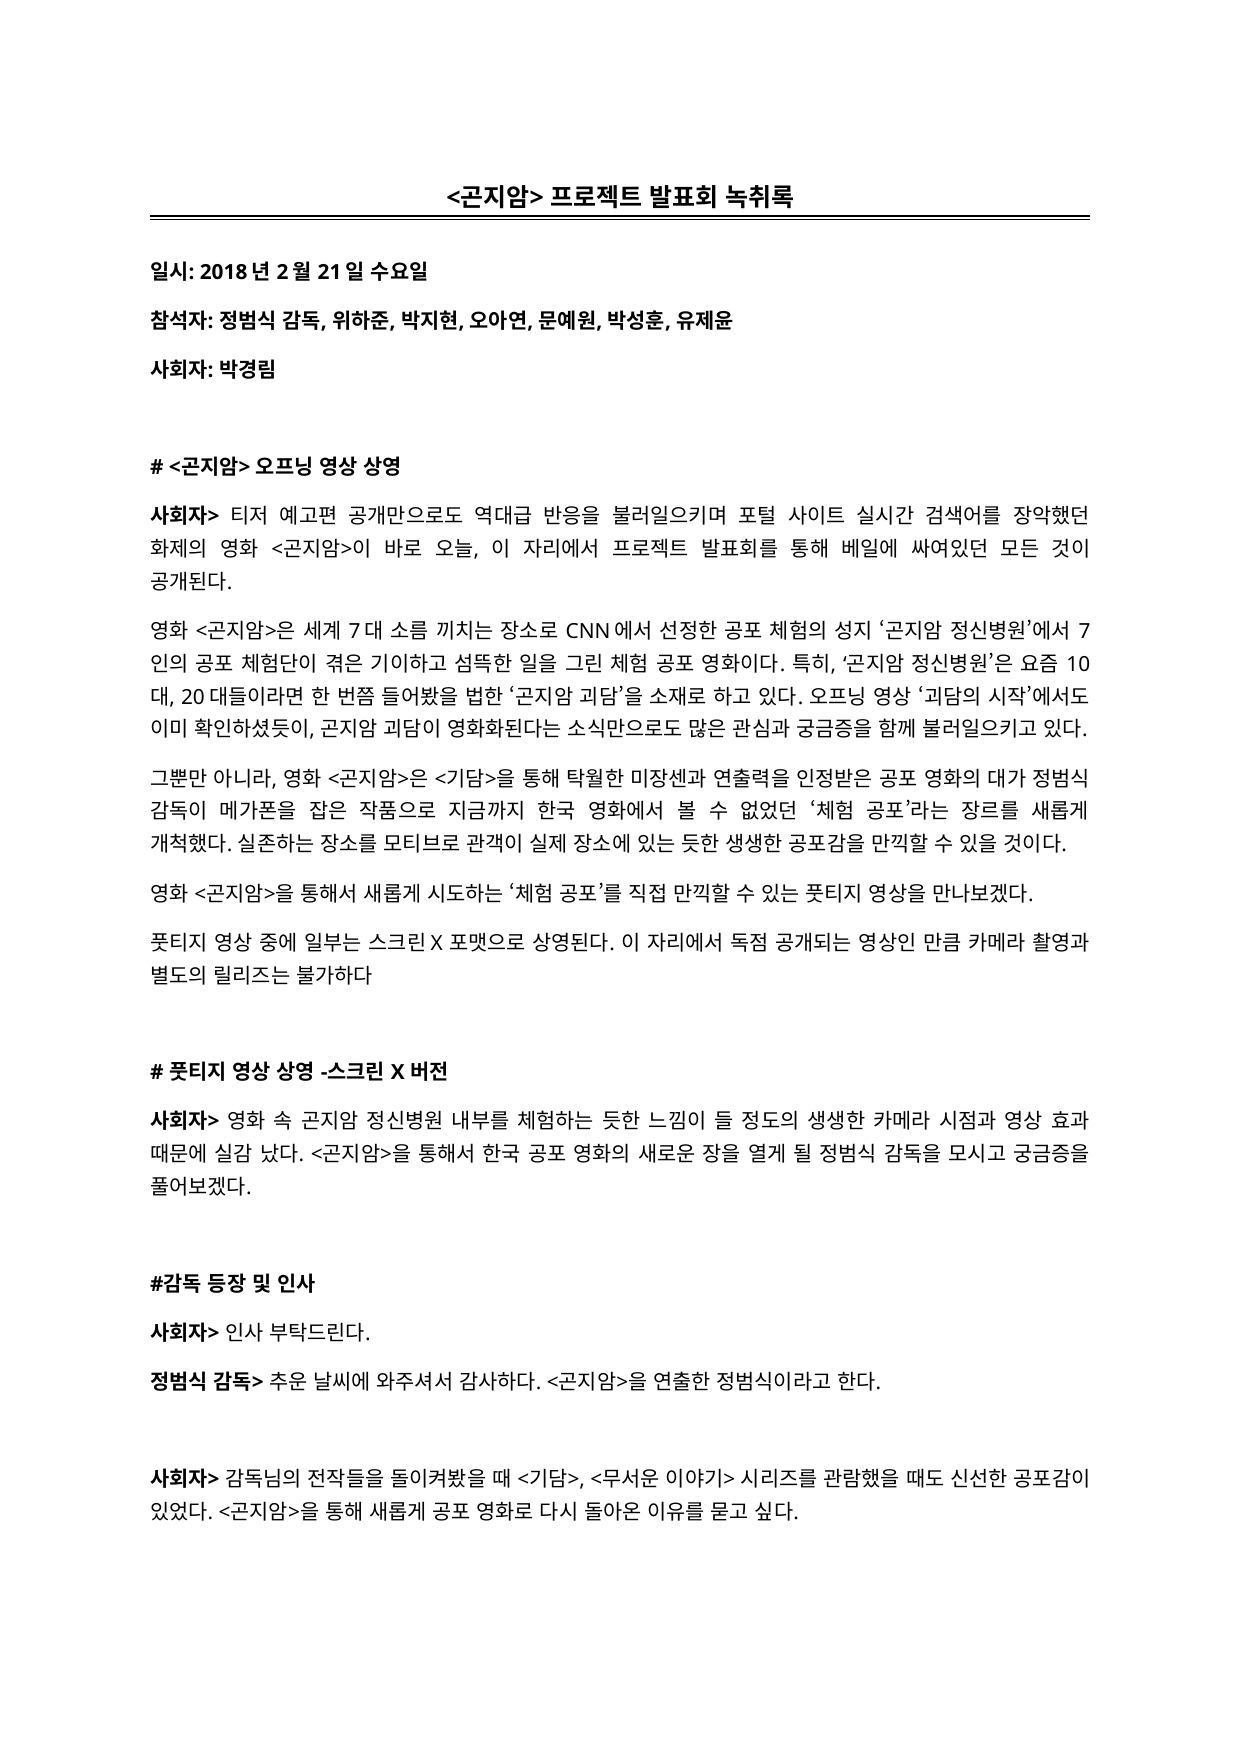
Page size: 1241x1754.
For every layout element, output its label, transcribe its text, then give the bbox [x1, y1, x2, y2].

text 영화 <곤지암>은 세계 7대 소름 끼치는 장소로 CNN에서 선정한 공포 체험의 성지 ‘곤지암 정신병원’에서 7인의 공포 체험단이 겪은 기이하고 섬뜩한 일을 그린 체험 공포 영화이다. 특히, ‘곤지암 정신병원’은 요즘 10대, 20대들이라면 한 번쯤 들어봤을 법한 ‘곤지암 괴담’을 소재로 하고 있다. 오프닝 영상 ‘괴담의 시작’에서도 이미 확인하셨듯이, 곤지암 괴담이 영화화된다는 소식만으로도 많은 관심과 궁금증을 함께 불러일으키고 있다. [150, 614, 1090, 743]
text 사회자> 티저 예고편 공개만으로도 역대급 반응을 불러일으키며 포털 사이트 실시간 검색어를 장악했던 화제의 영화 <곤지암>이 바로 오늘, 이 자리에서 프로젝트 발표회를 통해 베일에 싸여있던 모든 것이 공개된다. [150, 500, 1090, 596]
text 참석자: 정범식 감독, 위하준, 박지현, 오아연, 문예원, 박성훈, 유제윤 [150, 304, 1090, 335]
text 사회자> 영화 속 곤지암 정신병원 내부를 체험하는 듯한 느낌이 들 정도의 생생한 카메라 시점과 영상 효과 때문에 실감 났다. <곤지암>을 통해서 한국 공포 영화의 새로운 장을 열게 될 정범식 감독을 모시고 궁금증을 풀어보겠다. [150, 1105, 1090, 1201]
text # 풋티지 영상 상영 -스크린 X 버전 [150, 1055, 1090, 1086]
text <곤지암> 프로젝트 발표회 녹취록 [150, 177, 1090, 215]
text 일시: 2018년 2월 21일 수요일 [150, 255, 1090, 285]
text 영화 <곤지암>을 통해서 새롭게 시도하는 ‘체험 공포’를 직접 만끽할 수 있는 풋티지 영상을 만나보겠다. [150, 877, 1090, 907]
text #감독 등장 및 인사 [150, 1267, 1090, 1297]
text 정범식 감독> 추운 날씨에 와주셔서 감사하다. <곤지암>을 연출한 정범식이라고 한다. [150, 1366, 1090, 1396]
text 풋티지 영상 중에 일부는 스크린X 포맷으로 상영된다. 이 자리에서 독점 공개되는 영상인 만큼 카메라 촬영과 별도의 릴리즈는 불가하다 [150, 926, 1090, 989]
text 사회자: 박경림 [150, 354, 1090, 384]
text 그뿐만 아니라, 영화 <곤지암>은 <기담>을 통해 탁월한 미장센과 연출력을 인정받은 공포 영화의 대가 정범식 감독이 메가폰을 잡은 작품으로 지금까지 한국 영화에서 볼 수 없었던 ‘체험 공포’라는 장르를 새롭게 개척했다. 실존하는 장소를 모티브로 관객이 실제 장소에 있는 듯한 생생한 공포감을 만끽할 수 있을 것이다. [150, 762, 1090, 858]
text 사회자> 인사 부탁드린다. [150, 1316, 1090, 1347]
text 사회자> 감독님의 전작들을 돌이켜봤을 때 <기담>, <무서운 이야기> 시리즈를 관람했을 때도 신선한 공포감이 있었다. <곤지암>을 통해 새롭게 공포 영화로 다시 돌아온 이유를 묻고 싶다. [150, 1462, 1090, 1525]
text # <곤지암> 오프닝 영상 상영 [150, 450, 1090, 481]
